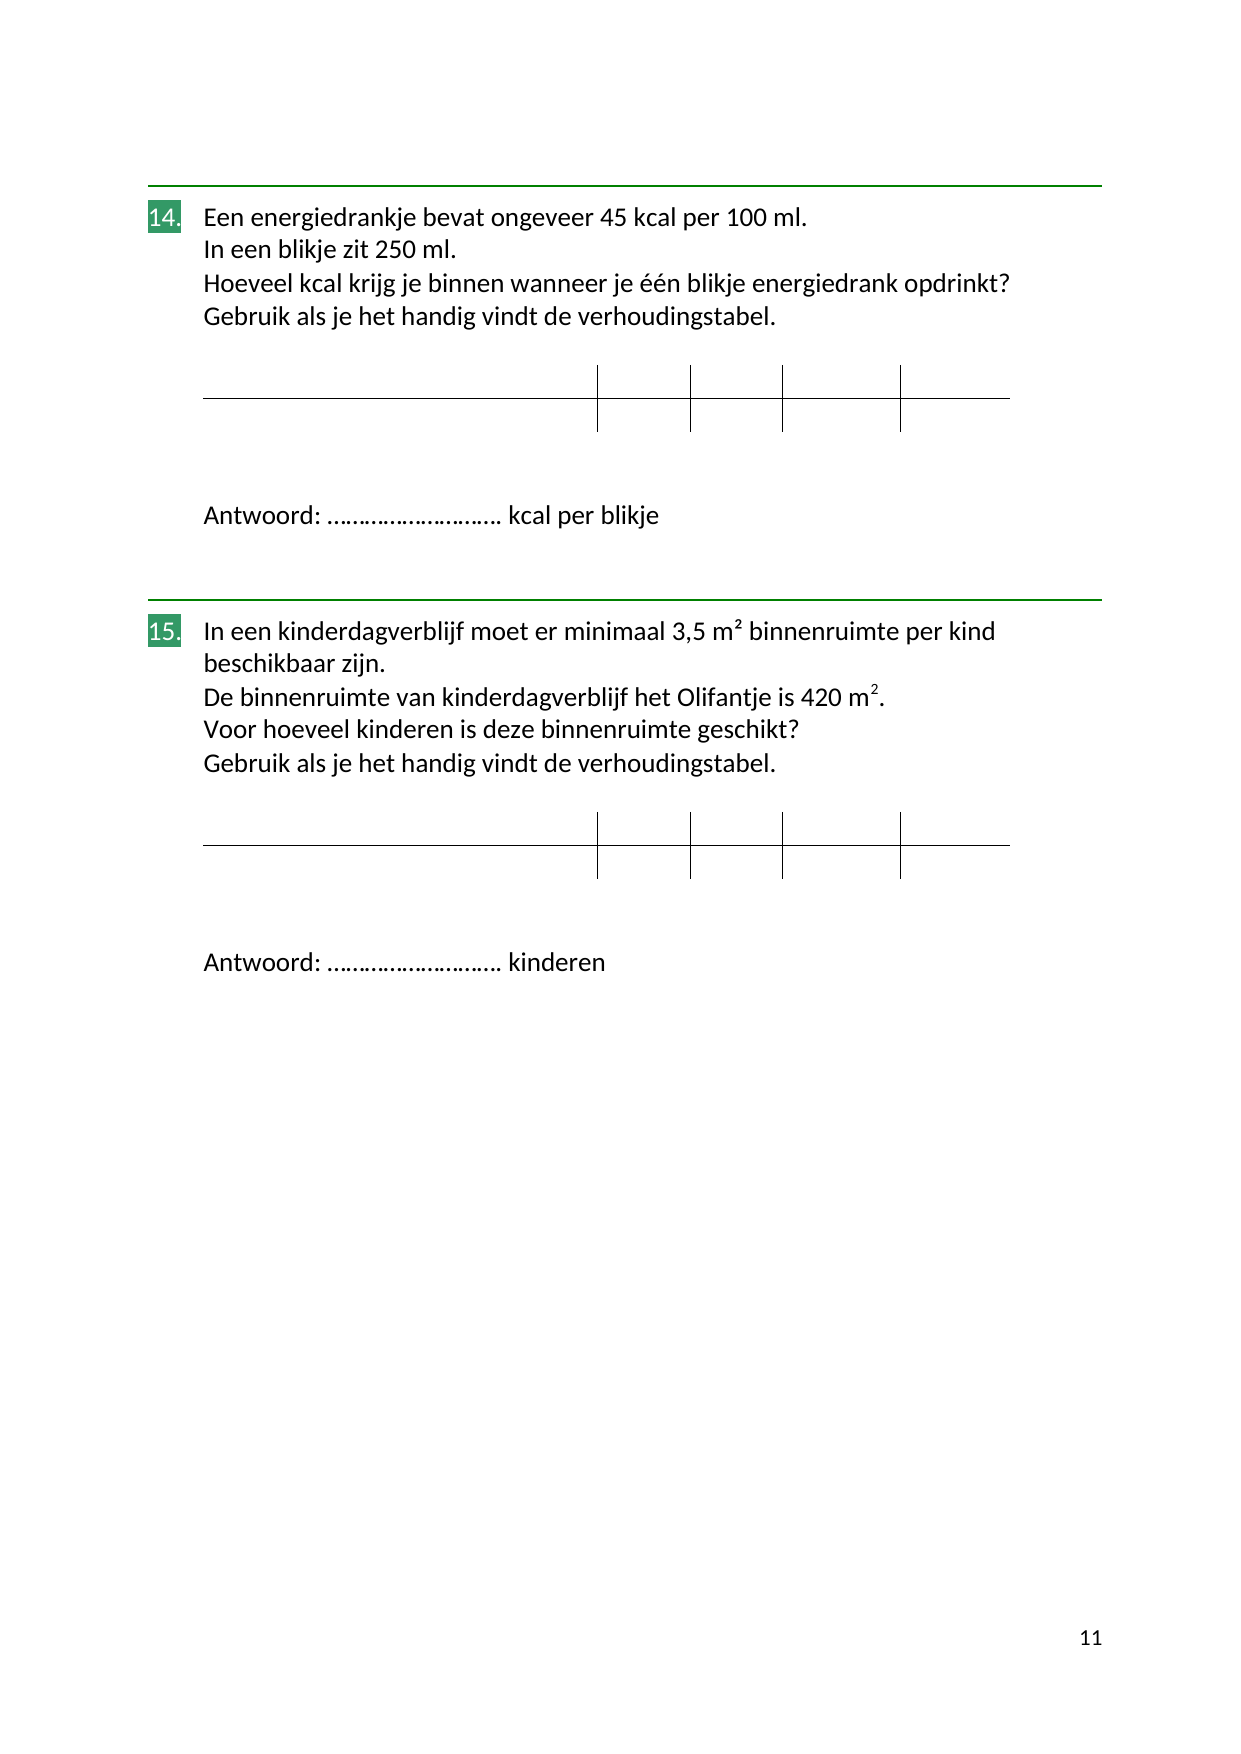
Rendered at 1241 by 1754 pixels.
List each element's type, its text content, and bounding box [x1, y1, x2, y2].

table_header [136, 200, 192, 531]
table_header [136, 614, 192, 1011]
table_header In een kinderdagverblijf moet er minimaal 3,5 m² binnenruimte per kind beschikbaar zijn. De binnenruimte van kinderdagverblijf het Olifantje is 420 m2. Voor hoeveel kinderen is deze binnenruimte geschikt? Gebruik als je het handig vindt de verhoudingstabel. Antwoord: ………………………. kinderen [192, 614, 1107, 1011]
table_header Een energiedrankje bevat ongeveer 45 kcal per 100 ml. In een blikje zit 250 ml. Hoeveel kcal krijg je binnen wanneer je één blikje energiedrank opdrinkt? Gebruik als je het handig vindt de verhoudingstabel. Antwoord: ………………………. kcal per blikje [192, 200, 1107, 531]
